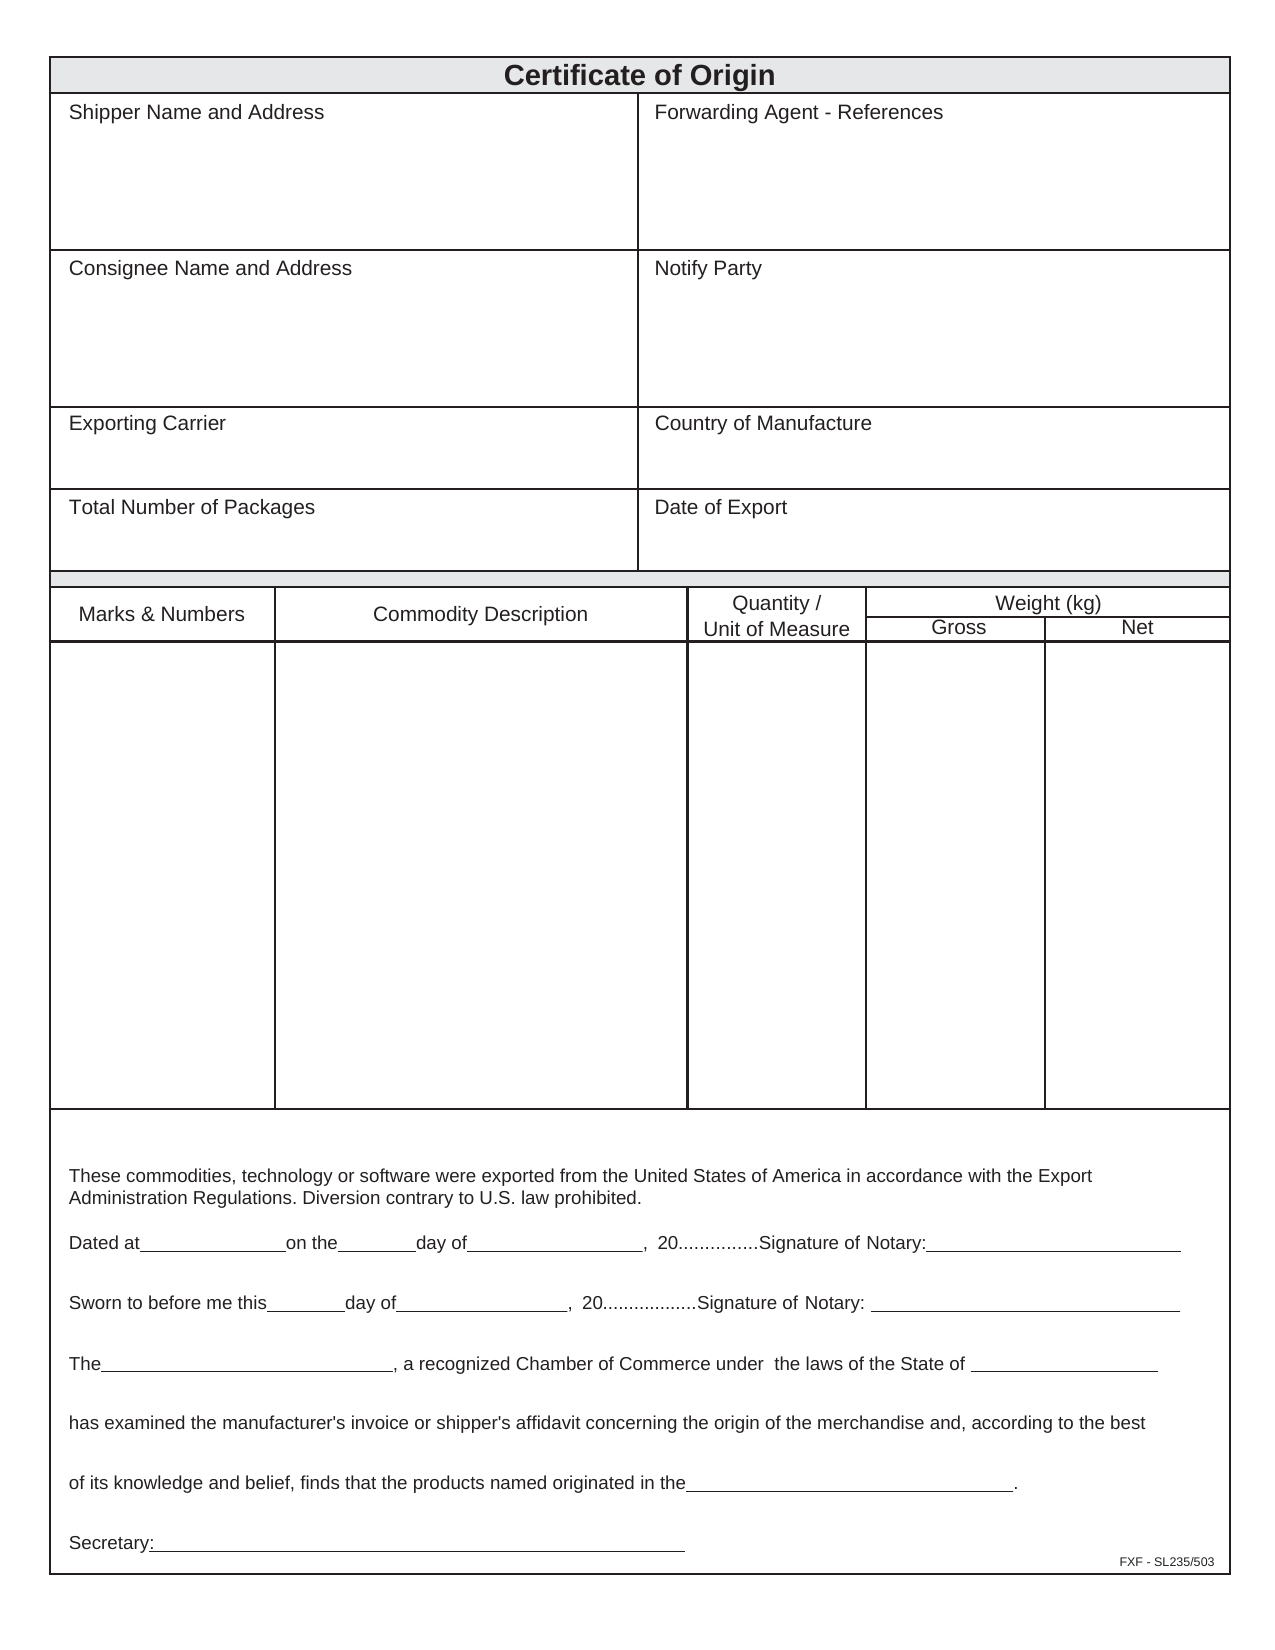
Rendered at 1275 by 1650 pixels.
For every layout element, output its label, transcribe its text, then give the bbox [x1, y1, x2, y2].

table_cell Quantity / Unit of Measure [689, 588, 865, 640]
table_cell Gross [867, 618, 1044, 640]
table_cell Commodity Description [276, 588, 686, 640]
table_cell [276, 643, 686, 1108]
table_cell [1046, 643, 1229, 1108]
table_cell Forwarding Agent - References [639, 94, 1229, 249]
table_cell Shipper Name and Address [51, 94, 637, 249]
table_cell Consignee Name and Address [51, 251, 637, 406]
table_cell Exporting Carrier [51, 408, 637, 488]
table_cell [51, 643, 274, 1108]
table_cell [867, 643, 1044, 1108]
table_cell Net [1046, 618, 1229, 640]
table_cell [689, 643, 865, 1108]
table_header Certificate of Origin [51, 58, 1229, 92]
table_cell These commodities, technology or software were exported from the United States of America in accordance with the Export Administration Regulations. Diversion contrary to U.S. law prohibited. Dated at on the day of , 20 Signature of Notary: Sworn to before me this day of , 20 Signature of Notary: The , a recognized Chamber of Commerce under the laws of the State of has examined the manufacturer's invoice or shipper's affidavit concerning the origin of the merchandise and, according to the best of its knowledge and belief, finds that the products named originated in the . Secretary: FXF - SL235/503 [51, 1110, 1229, 1573]
table_cell Weight (kg) [867, 588, 1229, 616]
table_cell Date of Export [639, 490, 1229, 569]
table_cell Notify Party [639, 251, 1229, 406]
table_cell Country of Manufacture [639, 408, 1229, 488]
table_cell Total Number of Packages [51, 490, 637, 569]
table_cell [51, 572, 1229, 586]
table_cell Marks & Numbers [51, 588, 274, 640]
